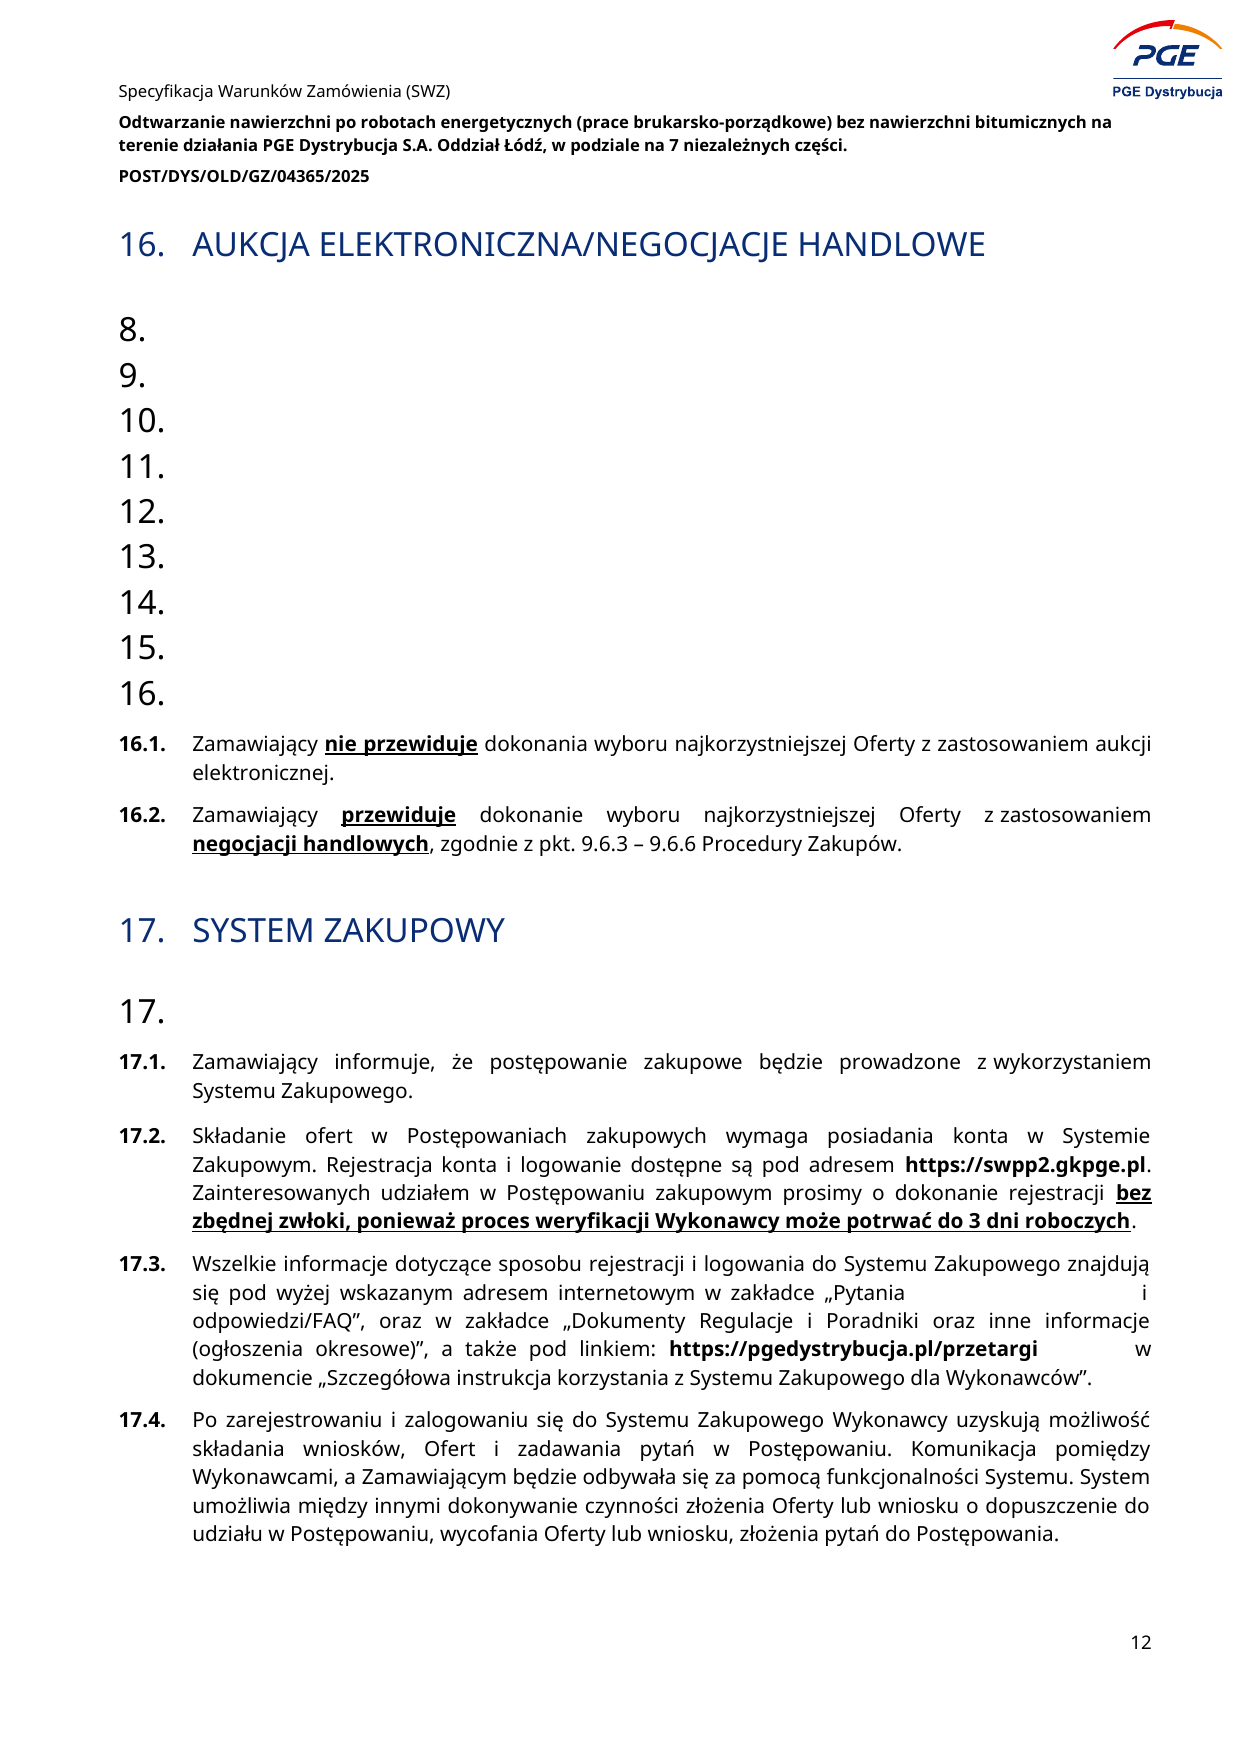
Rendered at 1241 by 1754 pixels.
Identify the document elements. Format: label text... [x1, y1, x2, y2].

list Zamawiający nie przewiduje dokonania wyboru najkorzystniejszej Oferty z zastosowaniem aukcji elektronicznej. [118, 729, 1152, 786]
list Po zarejestrowaniu i zalogowaniu się do Systemu Zakupowego Wykonawcy uzyskują możliwość składania wniosków, Ofert i zadawania pytań w Postępowaniu. Komunikacja pomiędzy Wykonawcami, a Zamawiającym będzie odbywała się za pomocą funkcjonalności Systemu. System umożliwia między innymi dokonywanie czynności złożenia Oferty lub wniosku o dopuszczenie do udziału w Postępowaniu, wycofania Oferty lub wniosku, złożenia pytań do Postępowania. [118, 1406, 1152, 1548]
list Wszelkie informacje dotyczące sposobu rejestracji i logowania do Systemu Zakupowego znajdują się pod wyżej wskazanym adresem internetowym w zakładce „Pytania i odpowiedzi/FAQ”, oraz w zakładce „Dokumenty Regulacje i Poradniki oraz inne informacje (ogłoszenia okresowe)”, a także pod linkiem: https://pgedystrybucja.pl/przetargi w dokumencie „Szczegółowa instrukcja korzystania z Systemu Zakupowego dla Wykonawców”. [118, 1249, 1152, 1391]
subtitle SYSTEM ZAKUPOWY [118, 907, 1152, 952]
subtitle AUKCJA ELEKTRONICZNA/NEGOCJACJE HANDLOWE [118, 221, 1152, 266]
list Zamawiający informuje, że postępowanie zakupowe będzie prowadzone z wykorzystaniem Systemu Zakupowego. [118, 1047, 1152, 1104]
list Składanie ofert w Postępowaniach zakupowych wymaga posiadania konta w Systemie Zakupowym. Rejestracja konta i logowanie dostępne są pod adresem https://swpp2.gkpge.pl. Zainteresowanych udziałem w Postępowaniu zakupowym prosimy o dokonanie rejestracji bez zbędnej zwłoki, ponieważ proces weryfikacji Wykonawcy może potrwać do 3 dni roboczych. [118, 1121, 1152, 1235]
list Zamawiający przewiduje dokonanie wyboru najkorzystniejszej Oferty z zastosowaniem negocjacji handlowych, zgodnie z pkt. 9.6.3 – 9.6.6 Procedury Zakupów. [118, 800, 1152, 857]
